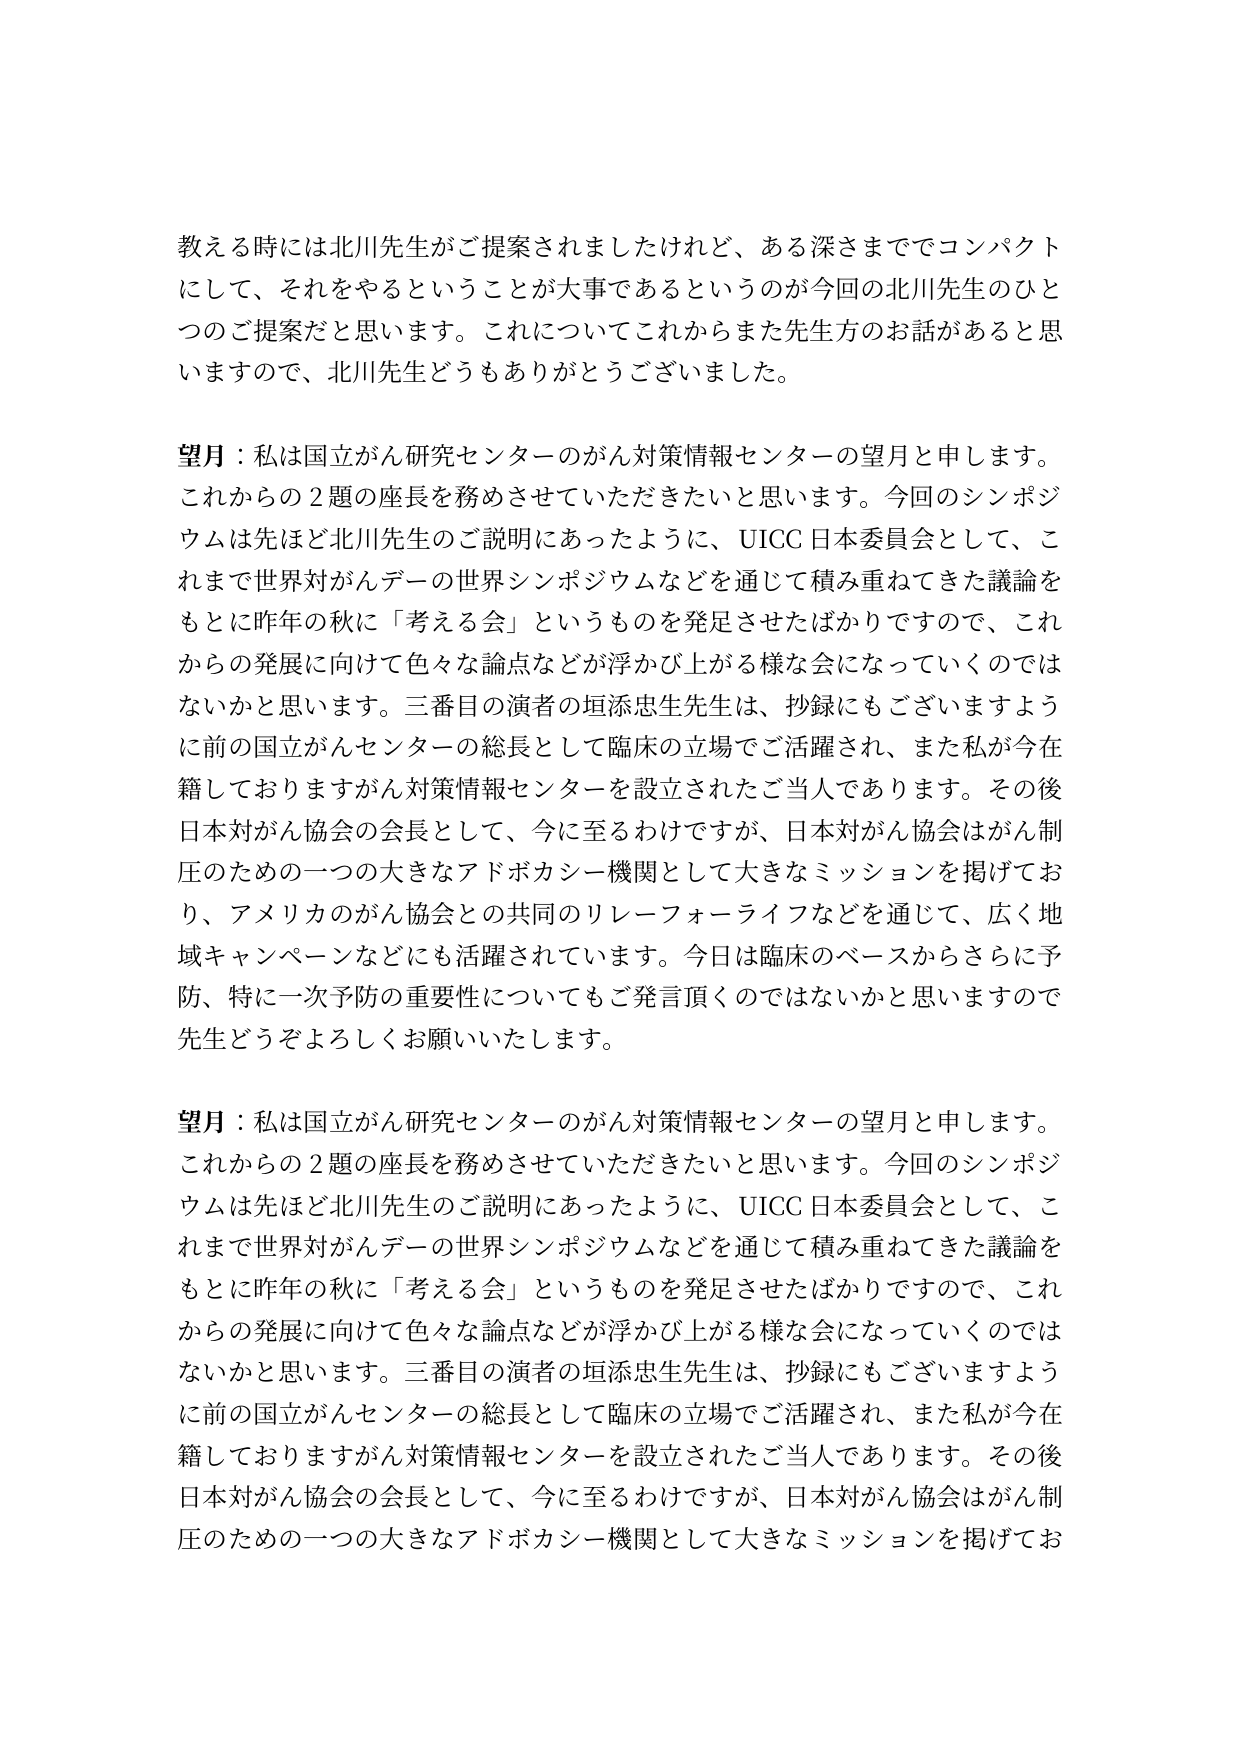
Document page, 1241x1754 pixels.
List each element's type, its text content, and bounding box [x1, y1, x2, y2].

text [177, 225, 1063, 392]
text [177, 1100, 1063, 1558]
